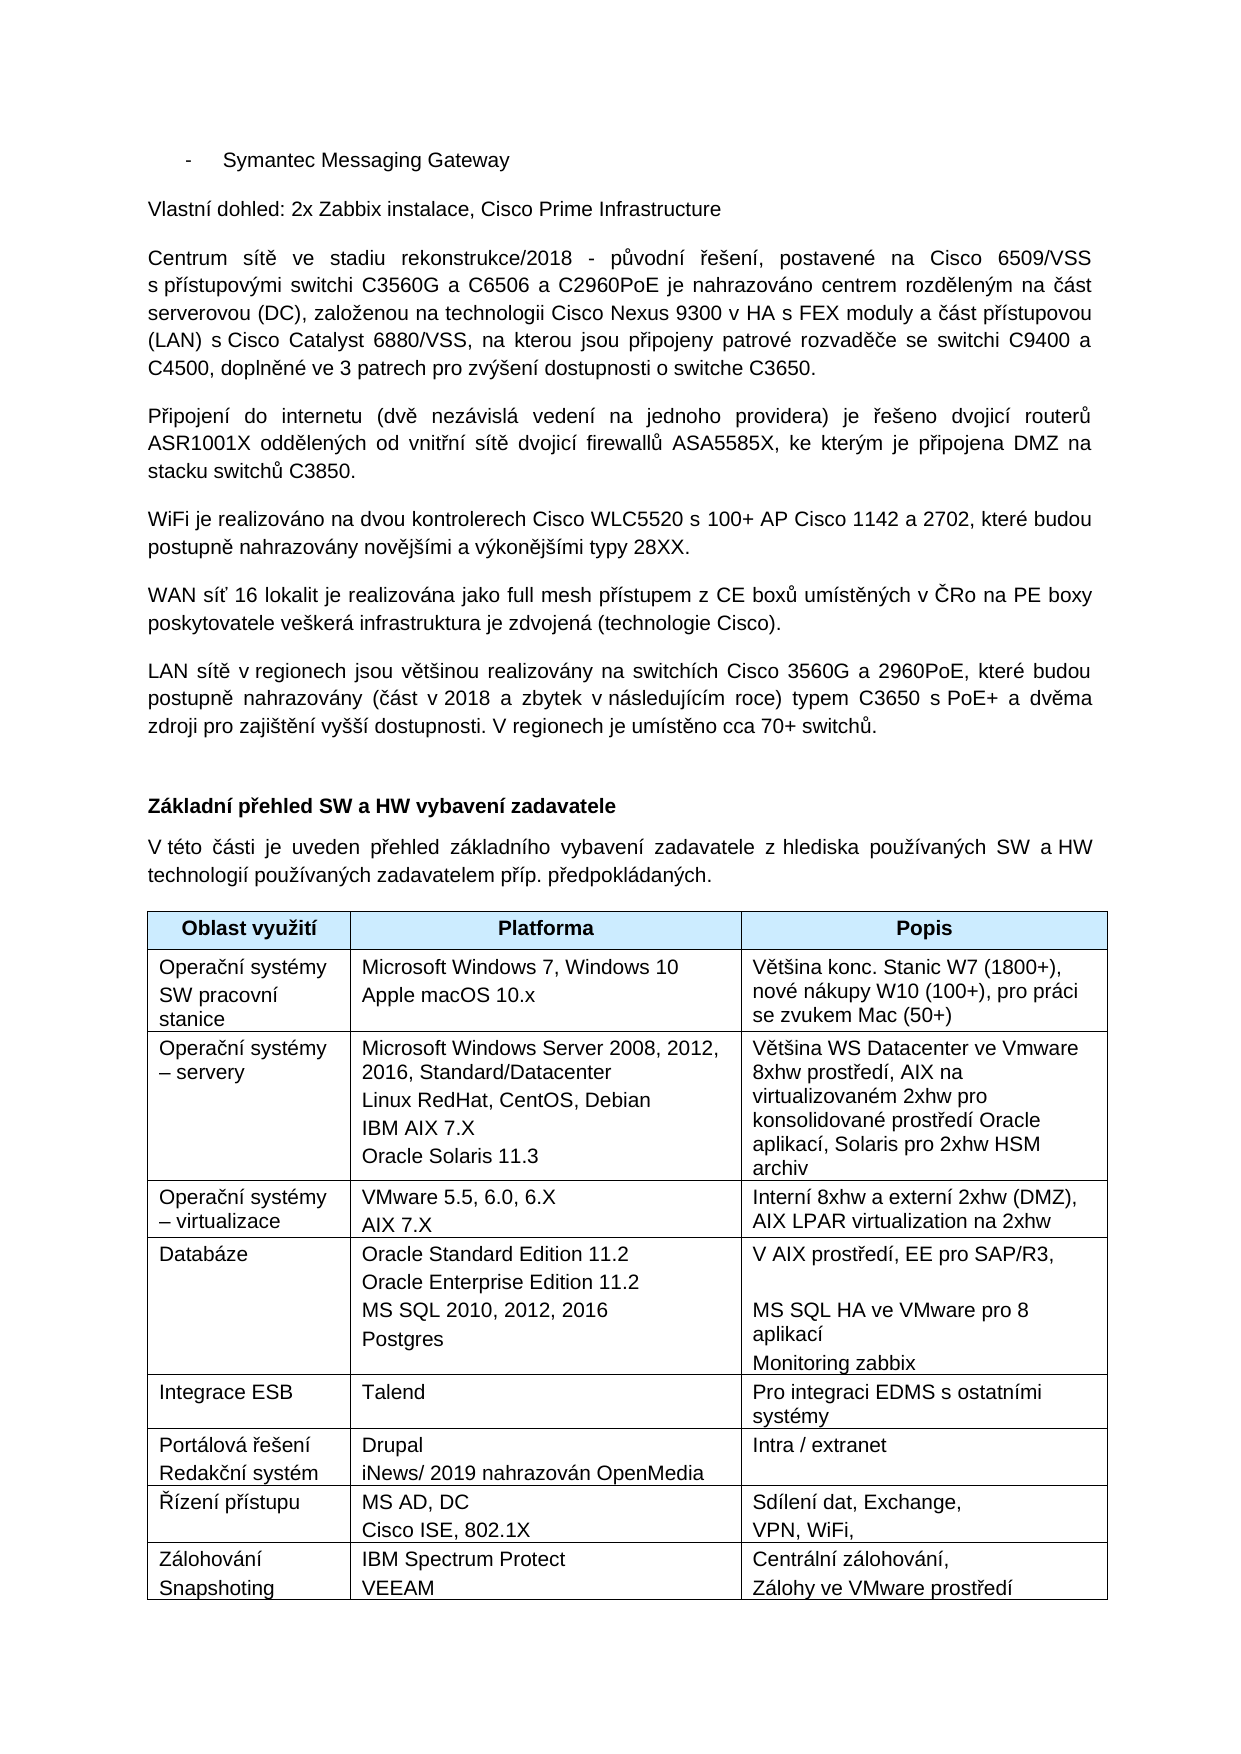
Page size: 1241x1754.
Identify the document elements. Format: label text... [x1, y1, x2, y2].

text WiFi je realizováno na dvou kontrolerech Cisco WLC5520 s 100+ AP Cisco 1142 a 2702, které budou postupně nahrazovány novějšími a výkonějšími typy 28XX. [148, 507, 1093, 558]
table_cell VMware 5.5, 6.0, 6.X AIX 7.X [351, 1181, 741, 1237]
table_cell IBM Spectrum Protect VEEAM [351, 1543, 741, 1599]
table_cell V AIX prostředí, EE pro SAP/R3, MS SQL HA ve VMware pro 8 aplikací Monitoring zabbix [742, 1238, 1107, 1374]
table_cell Operační systémy – virtualizace [148, 1181, 350, 1237]
table_cell Oracle Standard Edition 11.2 Oracle Enterprise Edition 11.2 MS SQL 2010, 2012, 2016 Postgres [351, 1238, 741, 1374]
table_header Oblast využití [148, 912, 350, 949]
list Symantec Messaging Gateway [185, 148, 1093, 173]
text Připojení do internetu (dvě nezávislá vedení na jednoho providera) je řešeno dvojicí routerů ASR1001X oddělených od vnitřní sítě dvojicí firewallů ASA5585X, ke kterým je připojena DMZ na stacku switchů C3850. [148, 404, 1093, 483]
table_cell Microsoft Windows Server 2008, 2012, 2016, Standard/Datacenter Linux RedHat, CentOS, Debian IBM AIX 7.X Oracle Solaris 11.3 [351, 1032, 741, 1179]
table_cell Interní 8xhw a externí 2xhw (DMZ), AIX LPAR virtualization na 2xhw [742, 1181, 1107, 1237]
table_cell Operační systémy SW pracovní stanice [148, 950, 350, 1031]
table_header Platforma [351, 912, 741, 949]
text V této části je uveden přehled základního vybavení zadavatele z hlediska používaných SW a HW technologií používaných zadavatelem příp. předpokládaných. [148, 835, 1093, 886]
table_cell Portálová řešení Redakční systém [148, 1429, 350, 1485]
table_cell Centrální zálohování, Zálohy ve VMware prostředí [742, 1543, 1107, 1599]
table_cell Integrace ESB [148, 1375, 350, 1427]
table_cell Sdílení dat, Exchange, VPN, WiFi, [742, 1486, 1107, 1542]
table_cell Microsoft Windows 7, Windows 10 Apple macOS 10.x [351, 950, 741, 1031]
table_cell Většina konc. Stanic W7 (1800+), nové nákupy W10 (100+), pro práci se zvukem Mac (50+) [742, 950, 1107, 1031]
text Centrum sítě ve stadiu rekonstrukce/2018 - původní řešení, postavené na Cisco 6509/VSS s přístupovými switchi C3560G a C6506 a C2960PoE je nahrazováno centrem rozděleným na část serverovou (DC), založenou na technologii Cisco Nexus 9300 v HA s FEX moduly a část přístupovou (LAN) s Cisco Catalyst 6880/VSS, na kterou jsou připojeny patrové rozvaděče se switchi C9400 a C4500, doplněné ve 3 patrech pro zvýšení dostupnosti o switche C3650. [148, 245, 1093, 379]
table_cell Talend [351, 1375, 741, 1427]
table_cell Intra / extranet [742, 1429, 1107, 1485]
text WAN síť 16 lokalit je realizována jako full mesh přístupem z CE boxů umístěných v ČRo na PE boxy poskytovatele veškerá infrastruktura je zdvojená (technologie Cisco). [148, 583, 1093, 634]
table_cell Operační systémy – servery [148, 1032, 350, 1179]
text Vlastní dohled: 2x Zabbix instalace, Cisco Prime Infrastructure [148, 197, 1093, 221]
table_cell Řízení přístupu [148, 1486, 350, 1542]
subtitle Základní přehled SW a HW vybavení zadavatele [148, 794, 1093, 818]
table_cell Drupal iNews/ 2019 nahrazován OpenMedia [351, 1429, 741, 1485]
text LAN sítě v regionech jsou většinou realizovány na switchích Cisco 3560G a 2960PoE, které budou postupně nahrazovány (část v 2018 a zbytek v následujícím roce) typem C3650 s PoE+ a dvěma zdroji pro zajištění vyšší dostupnosti. V regionech je umístěno cca 70+ switchů. [148, 659, 1093, 738]
table_cell Pro integraci EDMS s ostatními systémy [742, 1375, 1107, 1427]
table_cell Zálohování Snapshoting [148, 1543, 350, 1599]
table_cell Většina WS Datacenter ve Vmware 8xhw prostředí, AIX na virtualizovaném 2xhw pro konsolidované prostředí Oracle aplikací, Solaris pro 2xhw HSM archiv [742, 1032, 1107, 1179]
table_header Popis [742, 912, 1107, 949]
table_cell Databáze [148, 1238, 350, 1374]
table_cell MS AD, DC Cisco ISE, 802.1X [351, 1486, 741, 1542]
